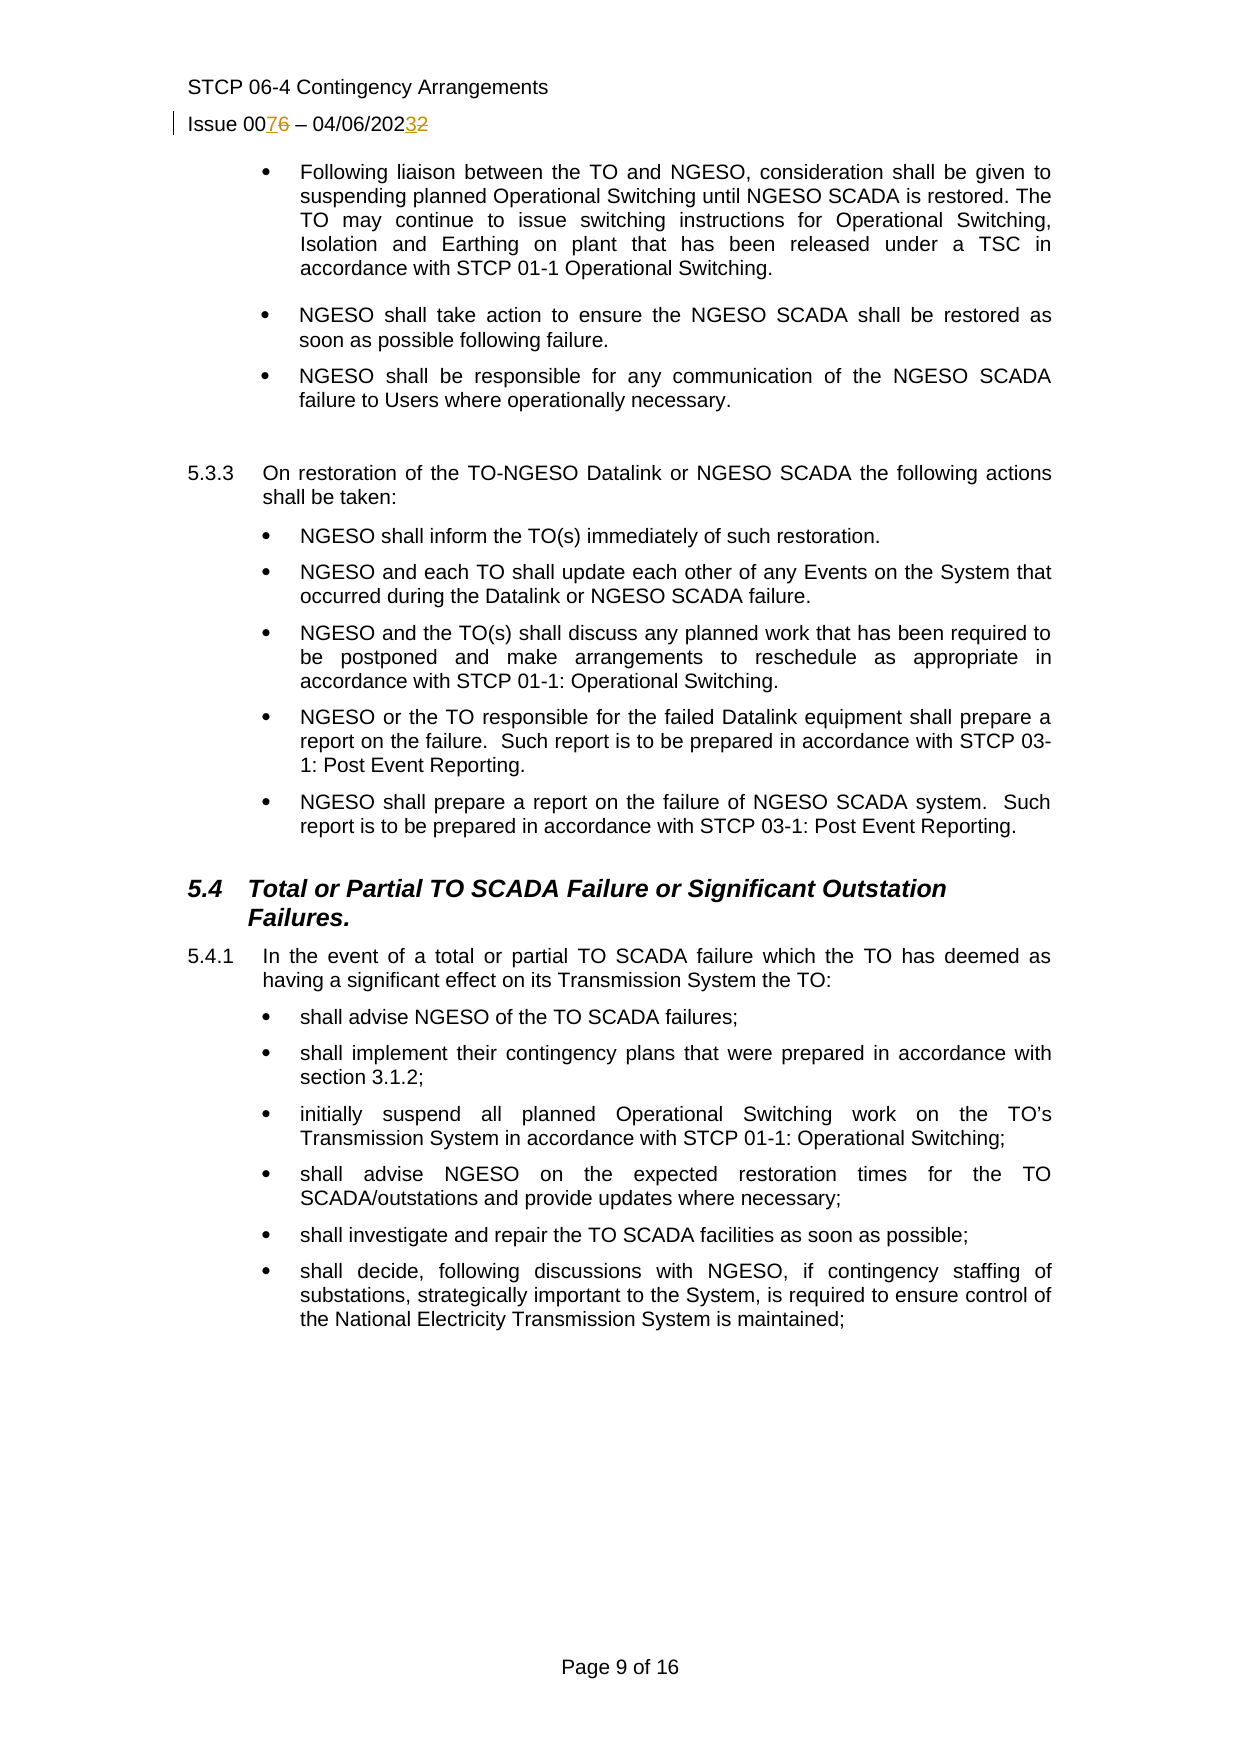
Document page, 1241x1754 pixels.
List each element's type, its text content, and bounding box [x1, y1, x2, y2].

list NGESO shall be responsible for any communication of the NGESO SCADA failure to Users where operationally necessary. [261, 364, 1053, 412]
subtitle In the event of a total or partial TO SCADA failure which the TO has deemed as having a significant effect on its Transmission System the TO: [187, 944, 1053, 992]
list NGESO shall prepare a report on the failure of NGESO SCADA system. Such report is to be prepared in accordance with STCP 03-1: Post Event Reporting. [262, 790, 1053, 838]
list shall advise NGESO of the TO SCADA failures; [262, 1004, 1053, 1029]
list Following liaison between the TO and NGESO, consideration shall be given to suspending planned Operational Switching until NGESO SCADA is restored. The TO may continue to issue switching instructions for Operational Switching, Isolation and Earthing on plant that has been released under a TSC in accordance with STCP 01-1 Operational Switching. [262, 159, 1053, 279]
subtitle On restoration of the TO-NGESO Datalink or NGESO SCADA the following actions shall be taken: [187, 461, 1053, 509]
list shall investigate and repair the TO SCADA facilities as soon as possible; [262, 1223, 1053, 1247]
list NGESO and the TO(s) shall discuss any planned work that has been required to be postponed and make arrangements to reschedule as appropriate in accordance with STCP 01-1: Operational Switching. [262, 621, 1053, 693]
list shall advise NGESO on the expected restoration times for the TO SCADA/outstations and provide updates where necessary; [262, 1162, 1053, 1210]
list NGESO or the TO responsible for the failed Datalink equipment shall prepare a report on the failure. Such report is to be prepared in accordance with STCP 03-1: Post Event Reporting. [262, 705, 1053, 777]
list NGESO shall inform the TO(s) immediately of such restoration. [262, 524, 1053, 548]
list NGESO shall take action to ensure the NGESO SCADA shall be restored as soon as possible following failure. [261, 303, 1053, 351]
list initially suspend all planned Operational Switching work on the TO’s Transmission System in accordance with STCP 01-1: Operational Switching; [262, 1102, 1053, 1150]
list shall decide, following discussions with NGESO, if contingency staffing of substations, strategically important to the System, is required to ensure control of the National Electricity Transmission System is maintained; [262, 1259, 1053, 1331]
list NGESO and each TO shall update each other of any Events on the System that occurred during the Datalink or NGESO SCADA failure. [262, 560, 1053, 608]
list shall implement their contingency plans that were prepared in accordance with section 3.1.2; [262, 1041, 1053, 1089]
subtitle Total or Partial TO SCADA Failure or Significant Outstation Failures. [187, 874, 1053, 932]
